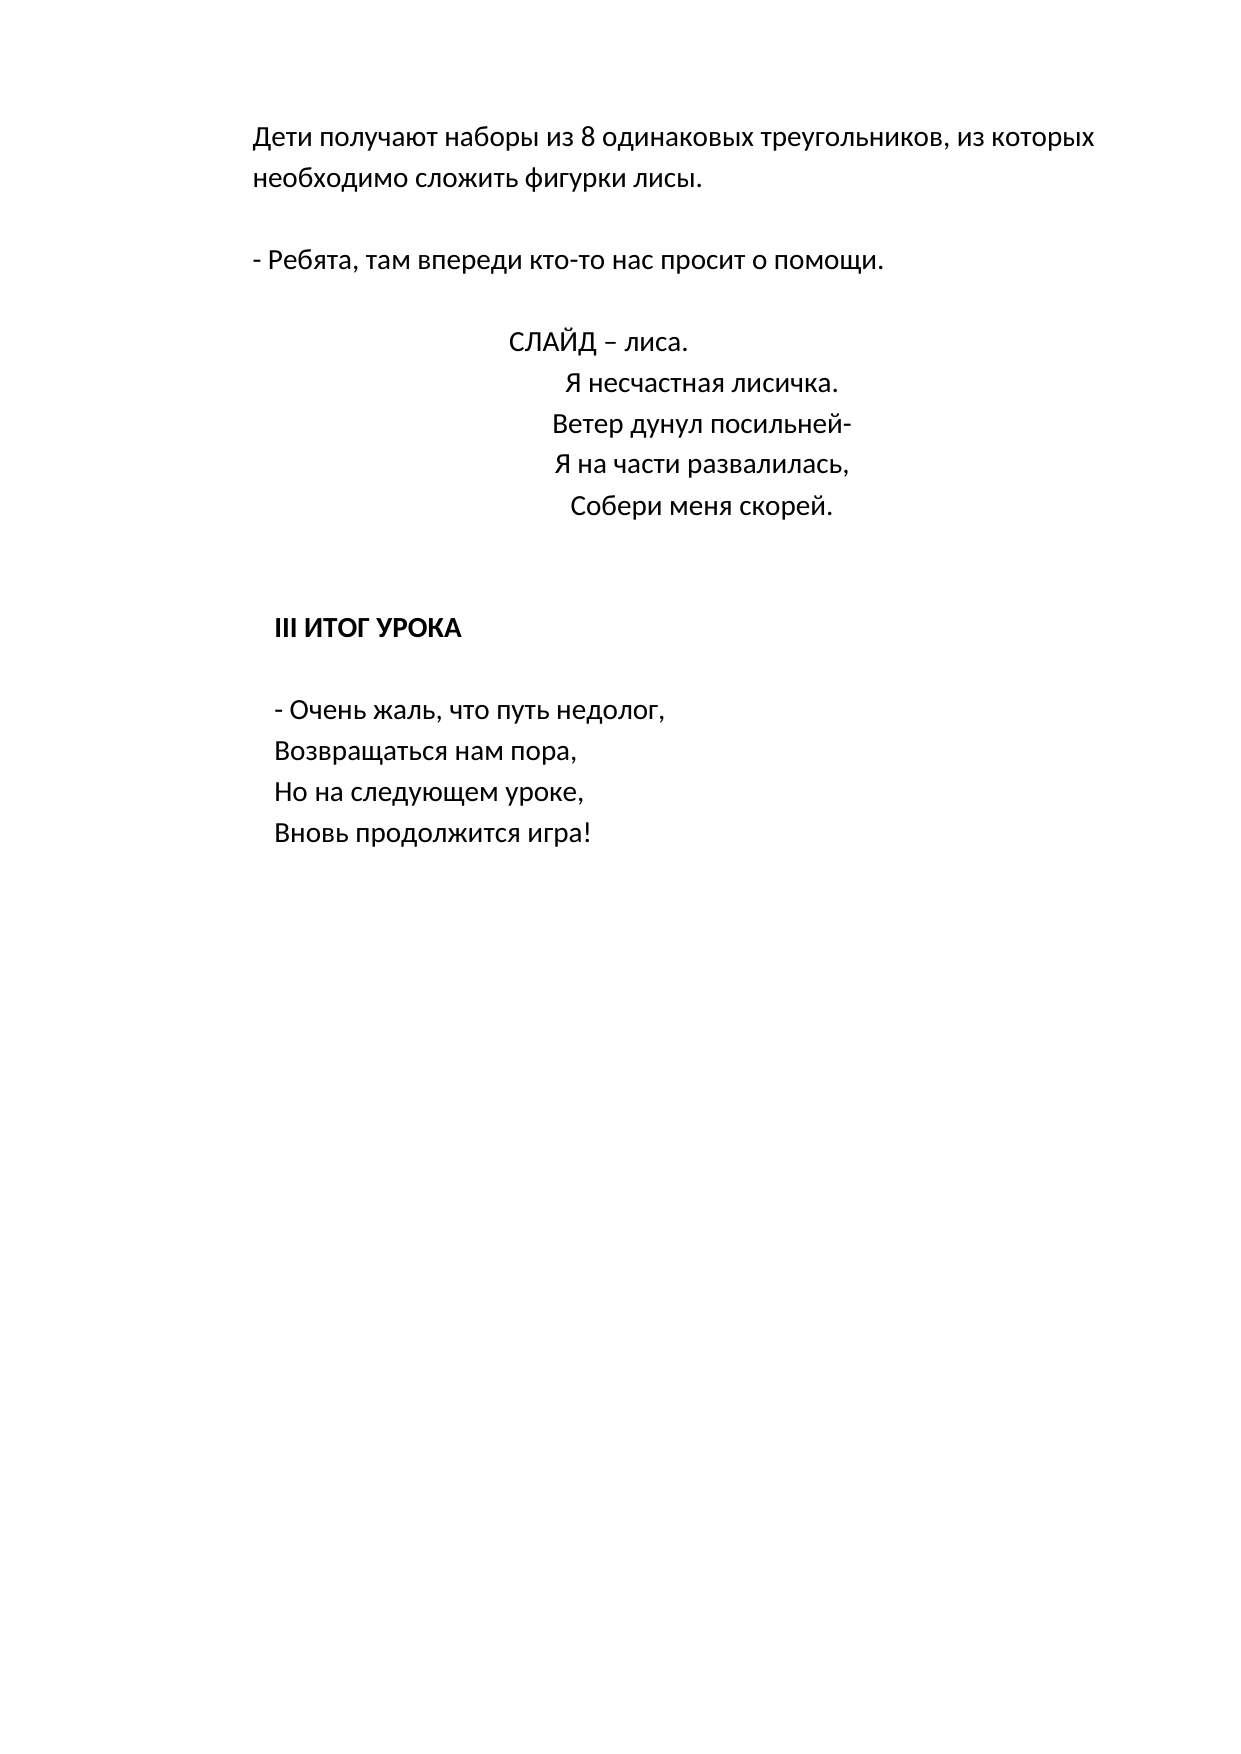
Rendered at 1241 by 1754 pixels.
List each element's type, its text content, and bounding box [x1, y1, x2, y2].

list Вновь продолжится игра! [274, 814, 1152, 850]
list Но на следующем уроке, [274, 773, 1152, 809]
list Дети получают наборы из 8 одинаковых треугольников, из которых необходимо сложить фигурки лисы. [252, 118, 1152, 195]
list Возвращаться нам пора, [274, 732, 1152, 768]
list Ветер дунул посильней- [252, 405, 1152, 440]
list СЛАЙД – лиса. [252, 323, 1152, 358]
list - Ребята, там впереди кто-то нас просит о помощи. [252, 241, 1152, 277]
list III ИТОГ УРОКА [274, 609, 1152, 645]
list Я на части развалилась, [252, 446, 1152, 481]
list Собери меня скорей. [252, 487, 1152, 522]
list - Очень жаль, что путь недолог, [274, 691, 1152, 727]
list Я несчастная лисичка. [252, 364, 1152, 399]
